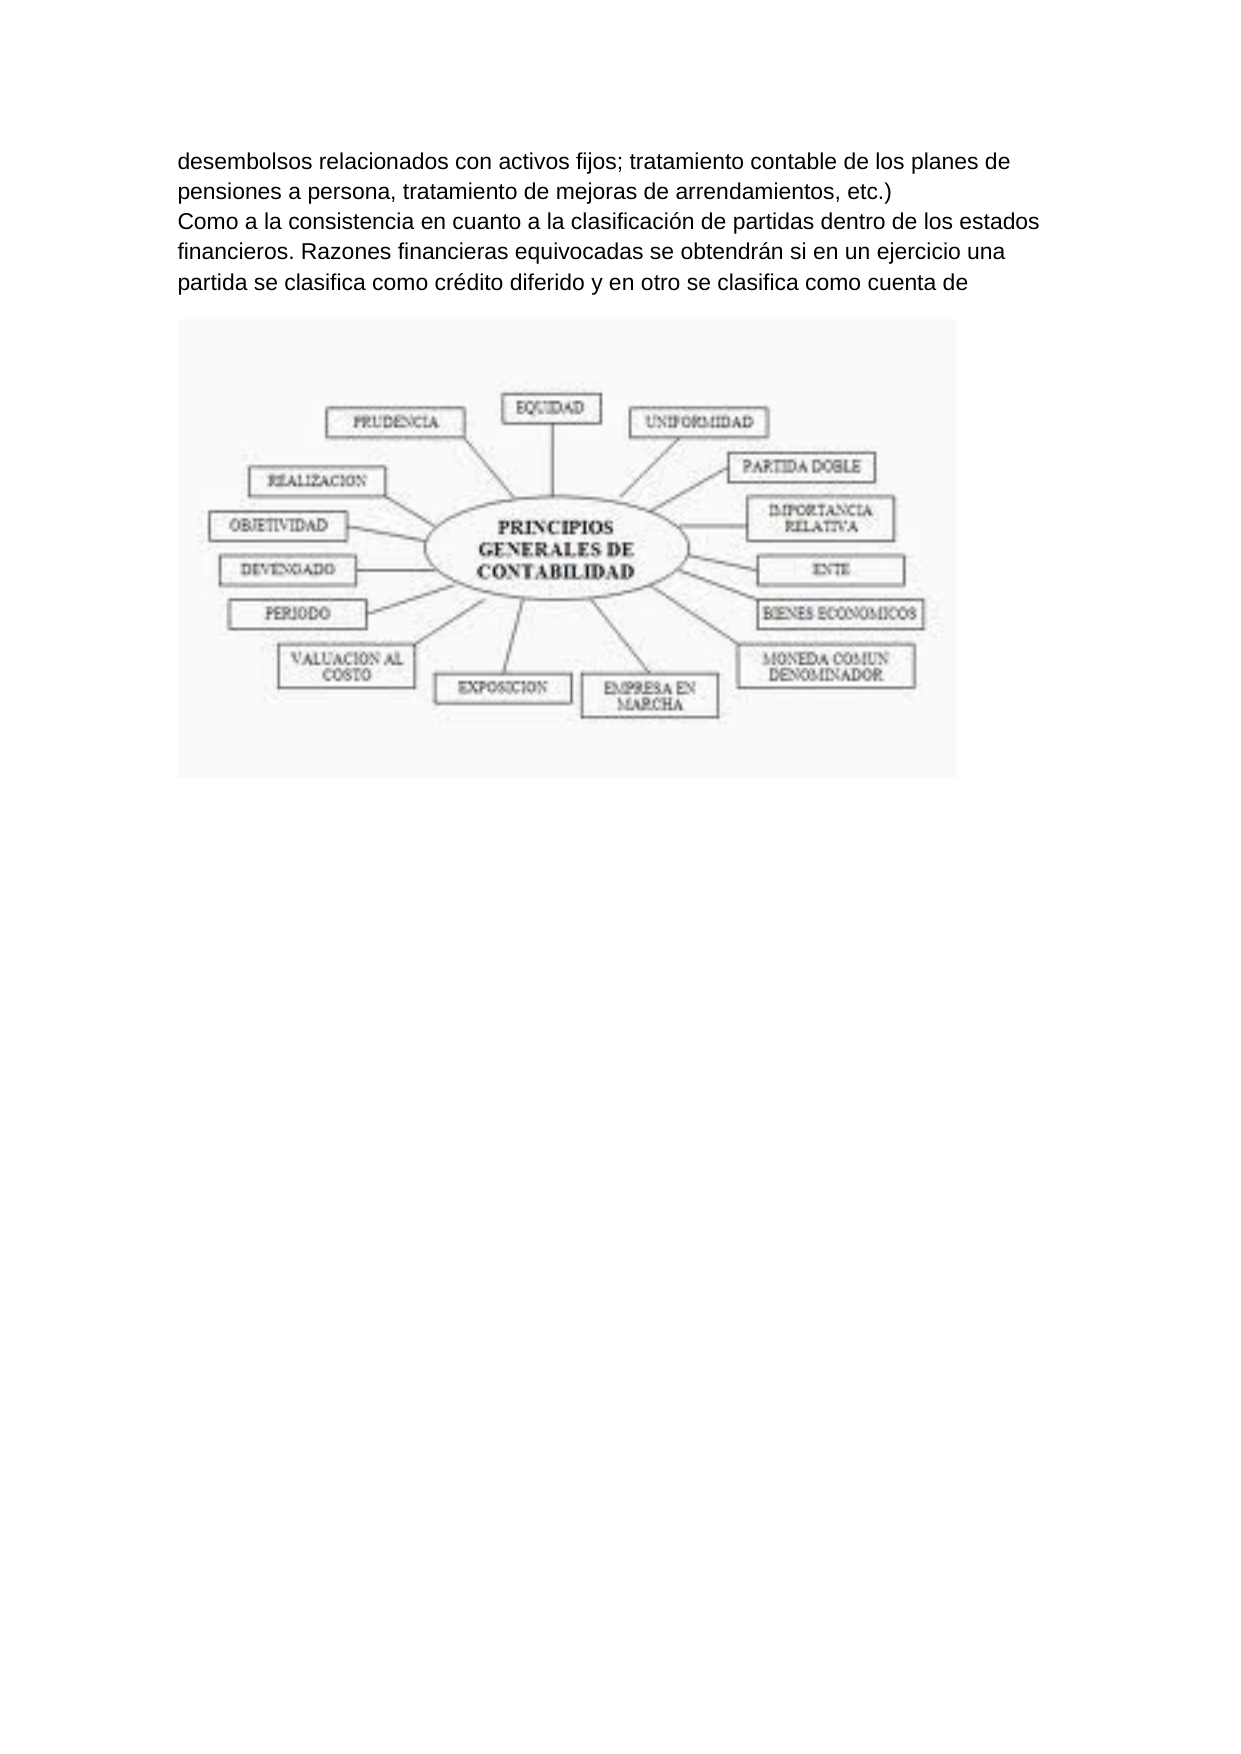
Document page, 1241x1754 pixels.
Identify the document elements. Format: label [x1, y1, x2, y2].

text [177, 148, 1063, 295]
picture [177, 319, 957, 778]
